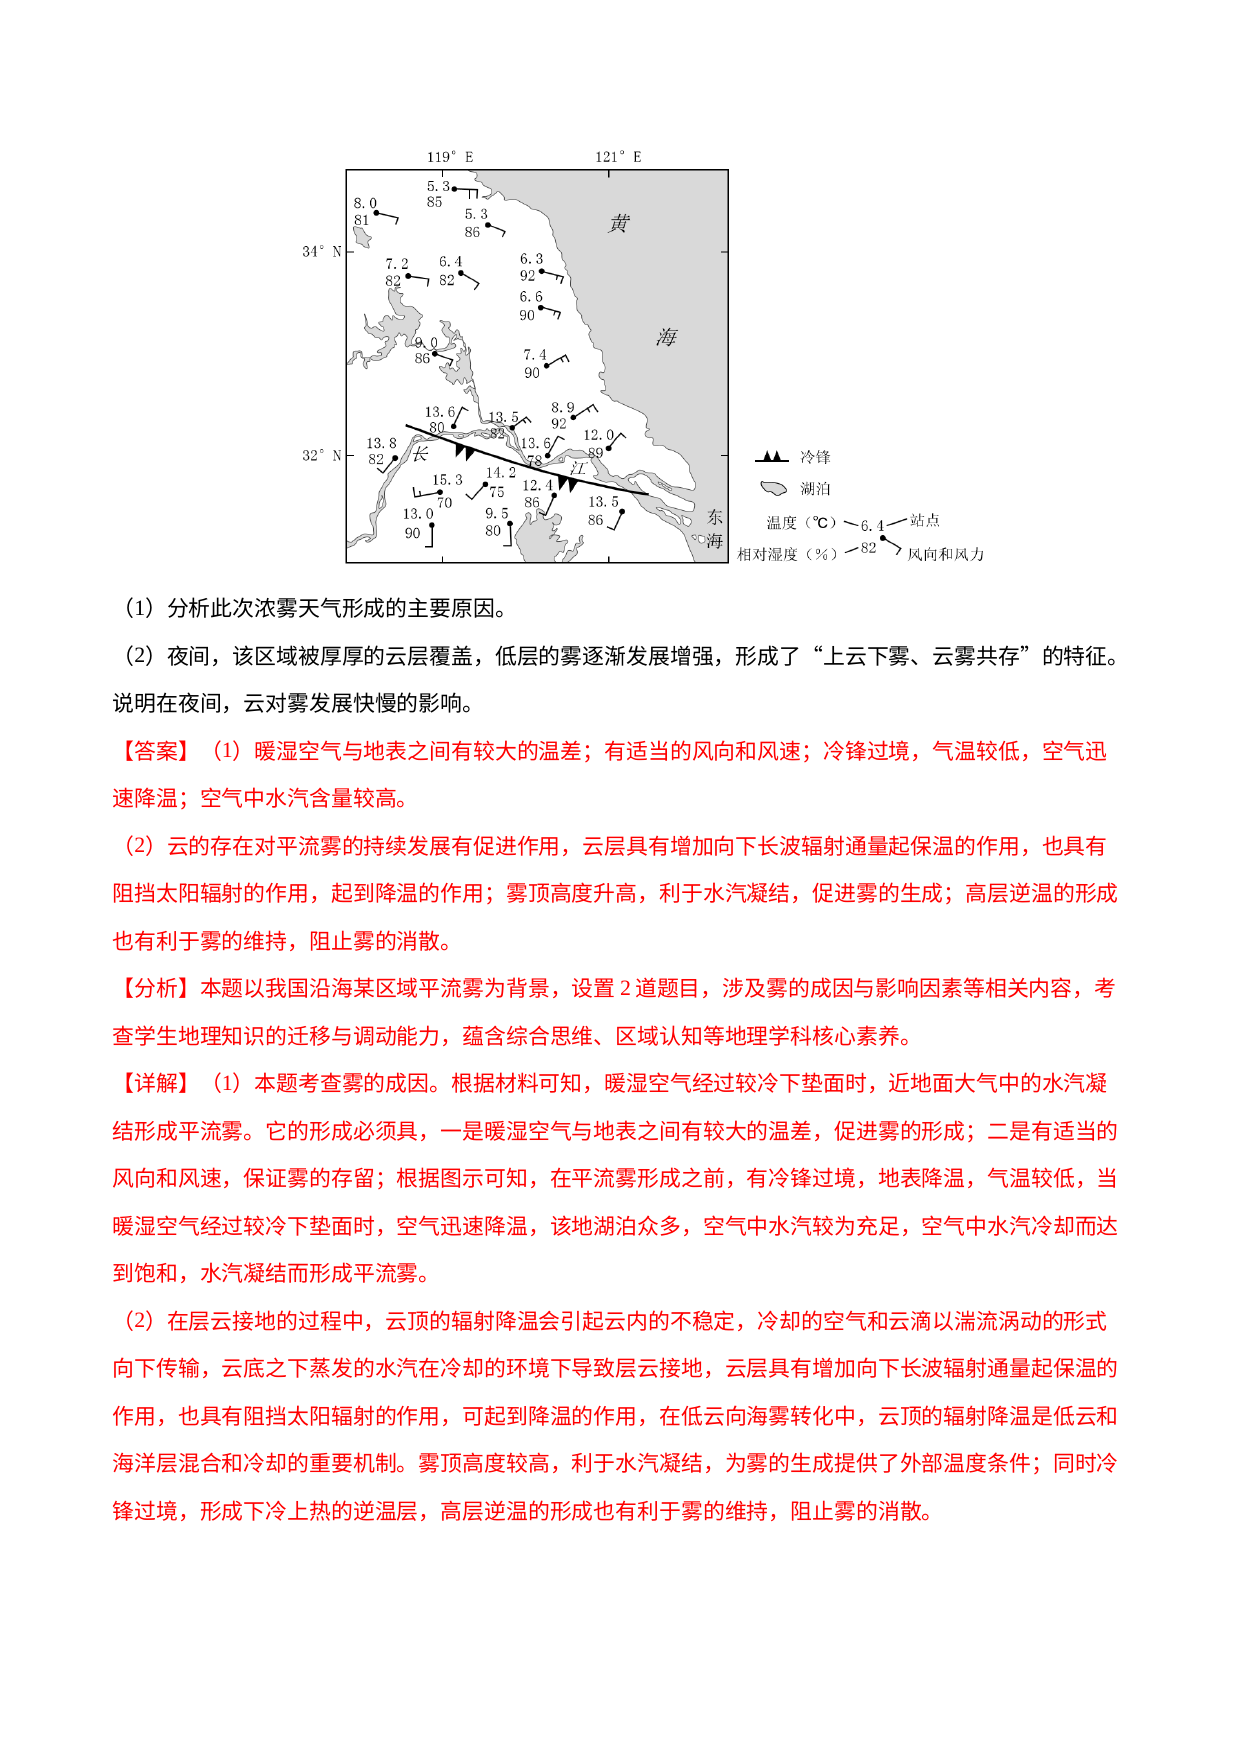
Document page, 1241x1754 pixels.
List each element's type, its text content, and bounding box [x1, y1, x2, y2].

text 【答案】（1）暖湿空气与地表之间有较大的温差；有适当的风向和风速；冷锋过境，气温较低，空气迅速降温；空气中水汽含量较高。 [112, 734, 1128, 813]
text （1）分析此次浓雾天气形成的主要原因。 [112, 591, 1128, 623]
picture [302, 147, 988, 578]
text （2）夜间，该区域被厚厚的云层覆盖，低层的雾逐渐发展增强，形成了“上云下雾、云雾共存”的特征。说明在夜间，云对雾发展快慢的影响。 [112, 639, 1128, 718]
text （2）云的存在对平流雾的持续发展有促进作用，云层具有增加向下长波辐射通量起保温的作用，也具有阻挡太阳辐射的作用，起到降温的作用；雾顶高度升高，利于水汽凝结，促进雾的生成；高层逆温的形成也有利于雾的维持，阻止雾的消散。 [112, 829, 1128, 956]
text （2）在层云接地的过程中，云顶的辐射降温会引起云内的不稳定，冷却的空气和云滴以湍流涡动的形式向下传输，云底之下蒸发的水汽在冷却的环境下导致层云接地，云层具有增加向下长波辐射通量起保温的作用，也具有阻挡太阳辐射的作用，可起到降温的作用，在低云向海雾转化中，云顶的辐射降温是低云和海洋层混合和冷却的重要机制。雾顶高度较高，利于水汽凝结，为雾的生成提供了外部温度条件；同时冷锋过境，形成下冷上热的逆温层，高层逆温的形成也有利于雾的维持，阻止雾的消散。 [112, 1304, 1128, 1526]
text 【分析】本题以我国沿海某区域平流雾为背景，设置2道题目，涉及雾的成因与影响因素等相关内容，考查学生地理知识的迁移与调动能力，蕴含综合思维、区域认知等地理学科核心素养。 [112, 971, 1128, 1051]
text 【详解】（1）本题考查雾的成因。根据材料可知，暖湿空气经过较冷下垫面时，近地面大气中的水汽凝结形成平流雾。它的形成必须具，一是暖湿空气与地表之间有较大的温差，促进雾的形成；二是有适当的风向和风速，保证雾的存留；根据图示可知，在平流雾形成之前，有冷锋过境，地表降温，气温较低，当暖湿空气经过较冷下垫面时，空气迅速降温，该地湖泊众多，空气中水汽较为充足，空气中水汽冷却而达到饱和，水汽凝结而形成平流雾。 [112, 1066, 1128, 1288]
